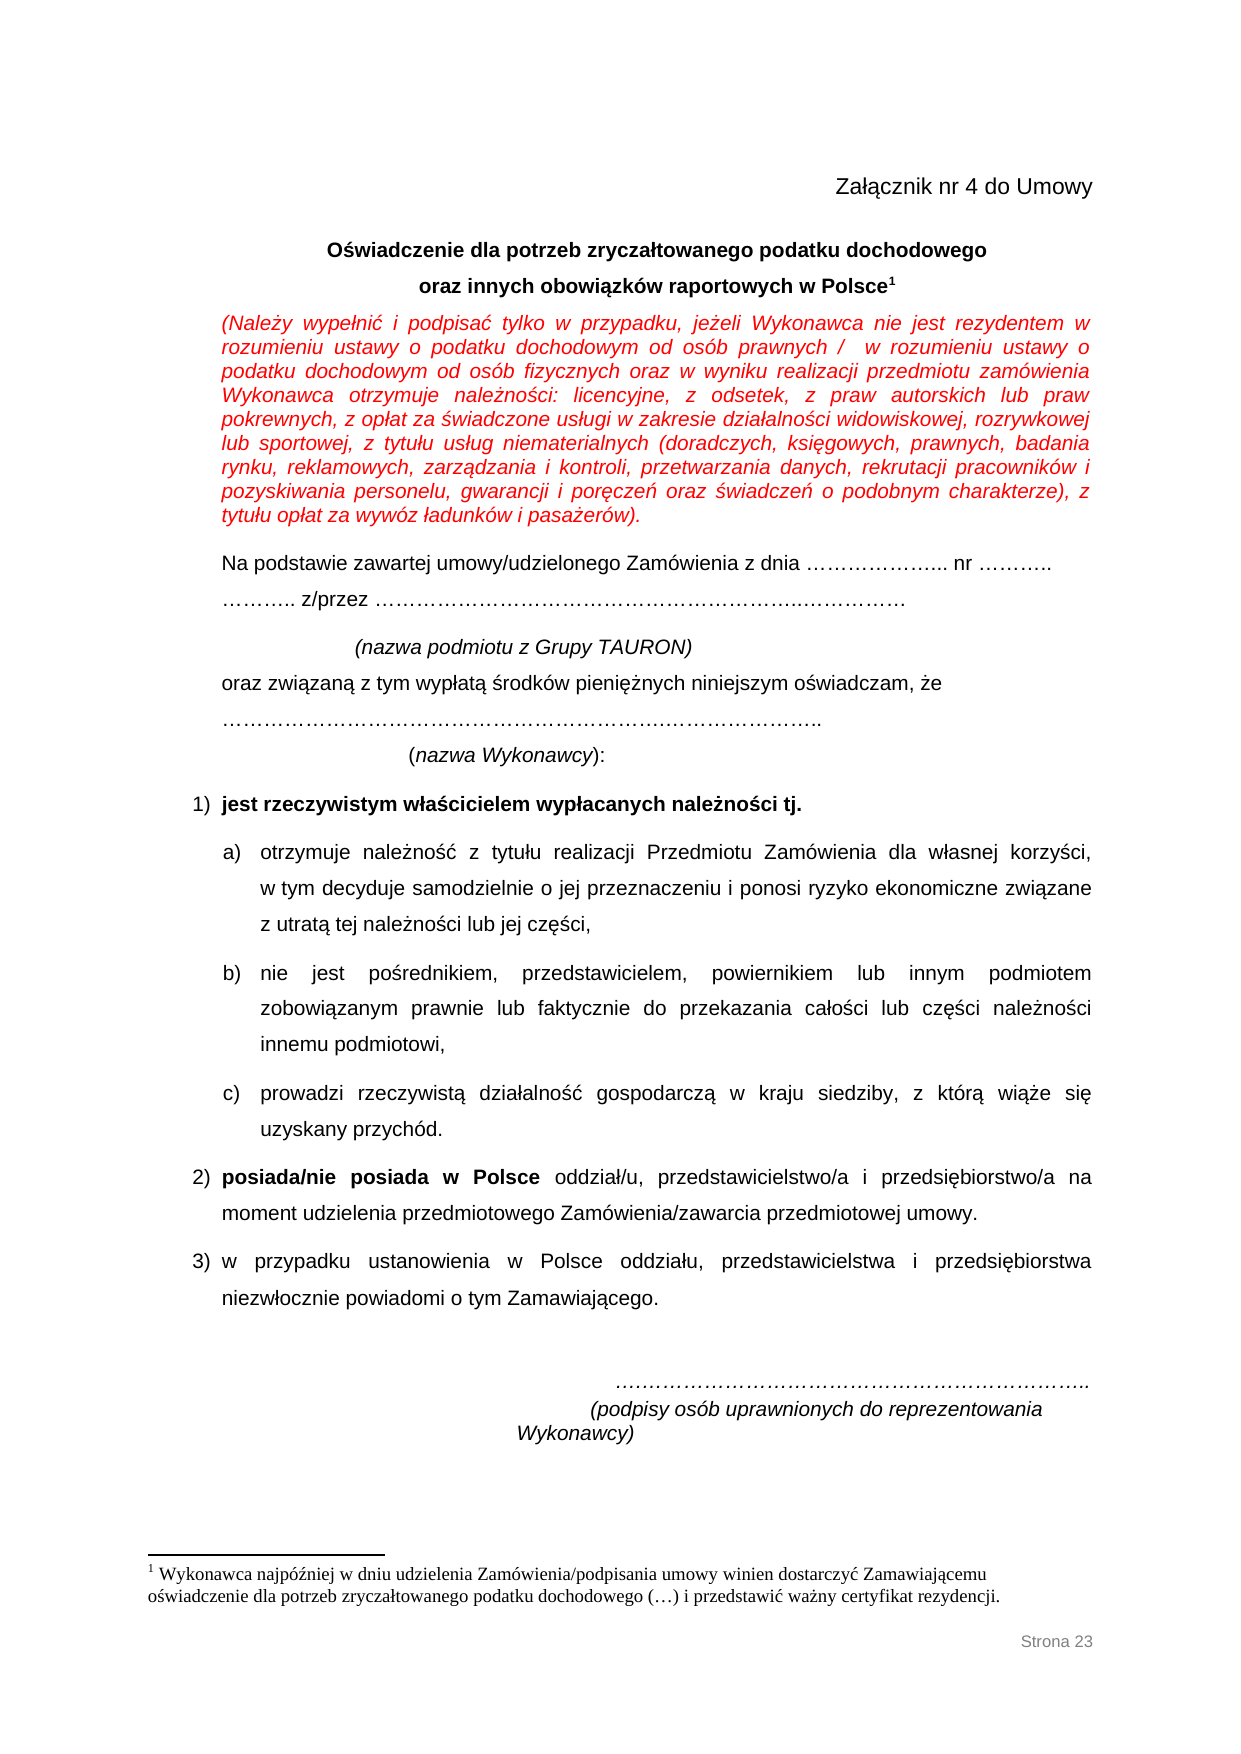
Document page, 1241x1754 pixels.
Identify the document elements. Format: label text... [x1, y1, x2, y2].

list w przypadku ustanowienia w Polsce oddziału, przedstawicielstwa i przedsiębiorstwa niezwłocznie powiadomi o tym Zamawiającego. [192, 1249, 1092, 1309]
list jest rzeczywistym właścicielem wypłacanych należności tj. [192, 792, 1092, 816]
text (podpisy osób uprawnionych do reprezentowania Wykonawcy) [516, 1397, 1092, 1444]
text (nazwa podmiotu z Grupy TAURON) [354, 635, 1092, 659]
list nie jest pośrednikiem, przedstawicielem, powiernikiem lub innym podmiotem zobowiązanym prawnie lub faktycznie do przekazania całości lub części należności innemu podmiotowi, [223, 960, 1092, 1056]
text Na podstawie zawartej umowy/udzielonego Zamówienia z dnia ………………... nr ………..……….. z/przez ……………………………………………………..…………… [221, 550, 1092, 610]
list posiada/nie posiada w Polsce oddział/u, przedstawicielstwo/a i przedsiębiorstwo/a na moment udzielenia przedmiotowego Zamówienia/zawarcia przedmiotowej umowy. [192, 1165, 1092, 1225]
text oraz związaną z tym wypłatą środków pieniężnych niniejszym oświadczam, że ……………………………………………………….………………….. [221, 671, 1092, 731]
text ….……………………………………………………….. [221, 1369, 1092, 1393]
list otrzymuje należność z tytułu realizacji Przedmiotu Zamówienia dla własnej korzyści, w tym decyduje samodzielnie o jej przeznaczeniu i ponosi ryzyko ekonomiczne związane z utratą tej należności lub jej części, [223, 840, 1092, 936]
text (Należy wypełnić i podpisać tylko w przypadku, jeżeli Wykonawca nie jest rezydentem w rozumieniu ustawy o podatku dochodowym od osób prawnych / w rozumieniu ustawy o podatku dochodowym od osób fizycznych oraz w wyniku realizacji przedmiotu zamówienia Wykonawca otrzymuje należności: licencyjne, z odsetek, z praw autorskich lub praw pokrewnych, z opłat za świadczone usługi w zakresie działalności widowiskowej, rozrywkowej lub sportowej, z tytułu usług niematerialnych (doradczych, księgowych, prawnych, badania rynku, reklamowych, zarządzania i kontroli, przetwarzania danych, rekrutacji pracowników i pozyskiwania personelu, gwarancji i poręczeń oraz świadczeń o podobnym charakterze), z tytułu opłat za wywóz ładunków i pasażerów). [221, 311, 1092, 526]
text oraz innych obowiązków raportowych w Polsce [221, 274, 1092, 298]
text Oświadczenie dla potrzeb zryczałtowanego podatku dochodowego [221, 238, 1092, 262]
list prowadzi rzeczywistą działalność gospodarczą w kraju siedziby, z którą wiąże się uzyskany przychód. [223, 1081, 1092, 1141]
text Załącznik nr 4 do Umowy [177, 173, 1092, 199]
text (nazwa Wykonawcy): [310, 743, 1092, 767]
